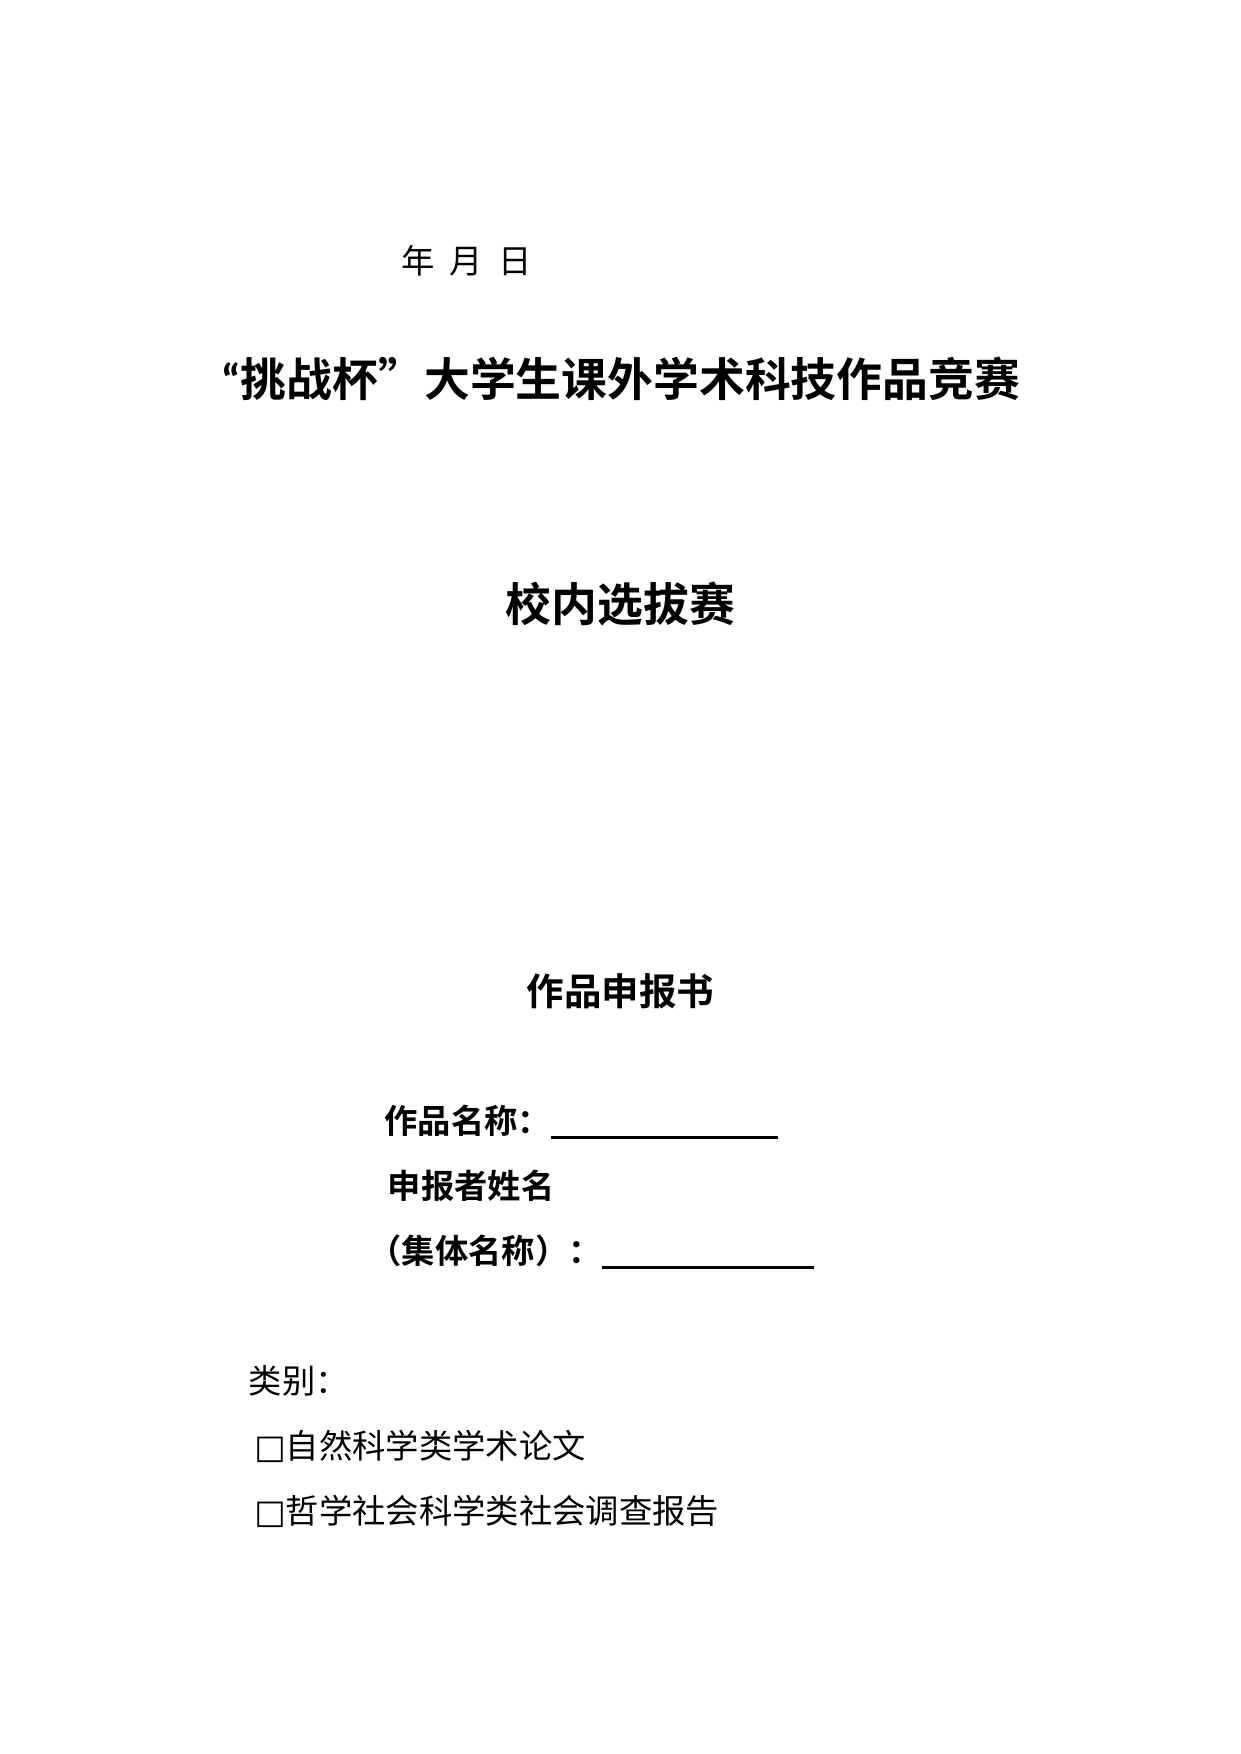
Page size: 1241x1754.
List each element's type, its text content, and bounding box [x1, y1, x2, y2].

text （集体名称）： [187, 1216, 1053, 1281]
subtitle “挑战杯”大学生课外学术科技作品竞赛 [187, 327, 1053, 425]
text 作品申报书 [187, 956, 1053, 1021]
text □哲学社会科学类社会调查报告 [187, 1476, 1053, 1541]
text 类别： [187, 1346, 1053, 1411]
text 年 月 日 [187, 227, 1053, 292]
text 作品名称： [187, 1086, 1053, 1151]
text □自然科学类学术论文 [187, 1411, 1053, 1476]
text 申报者姓名 [187, 1151, 1053, 1216]
subtitle 校内选拔赛 [187, 553, 1053, 651]
